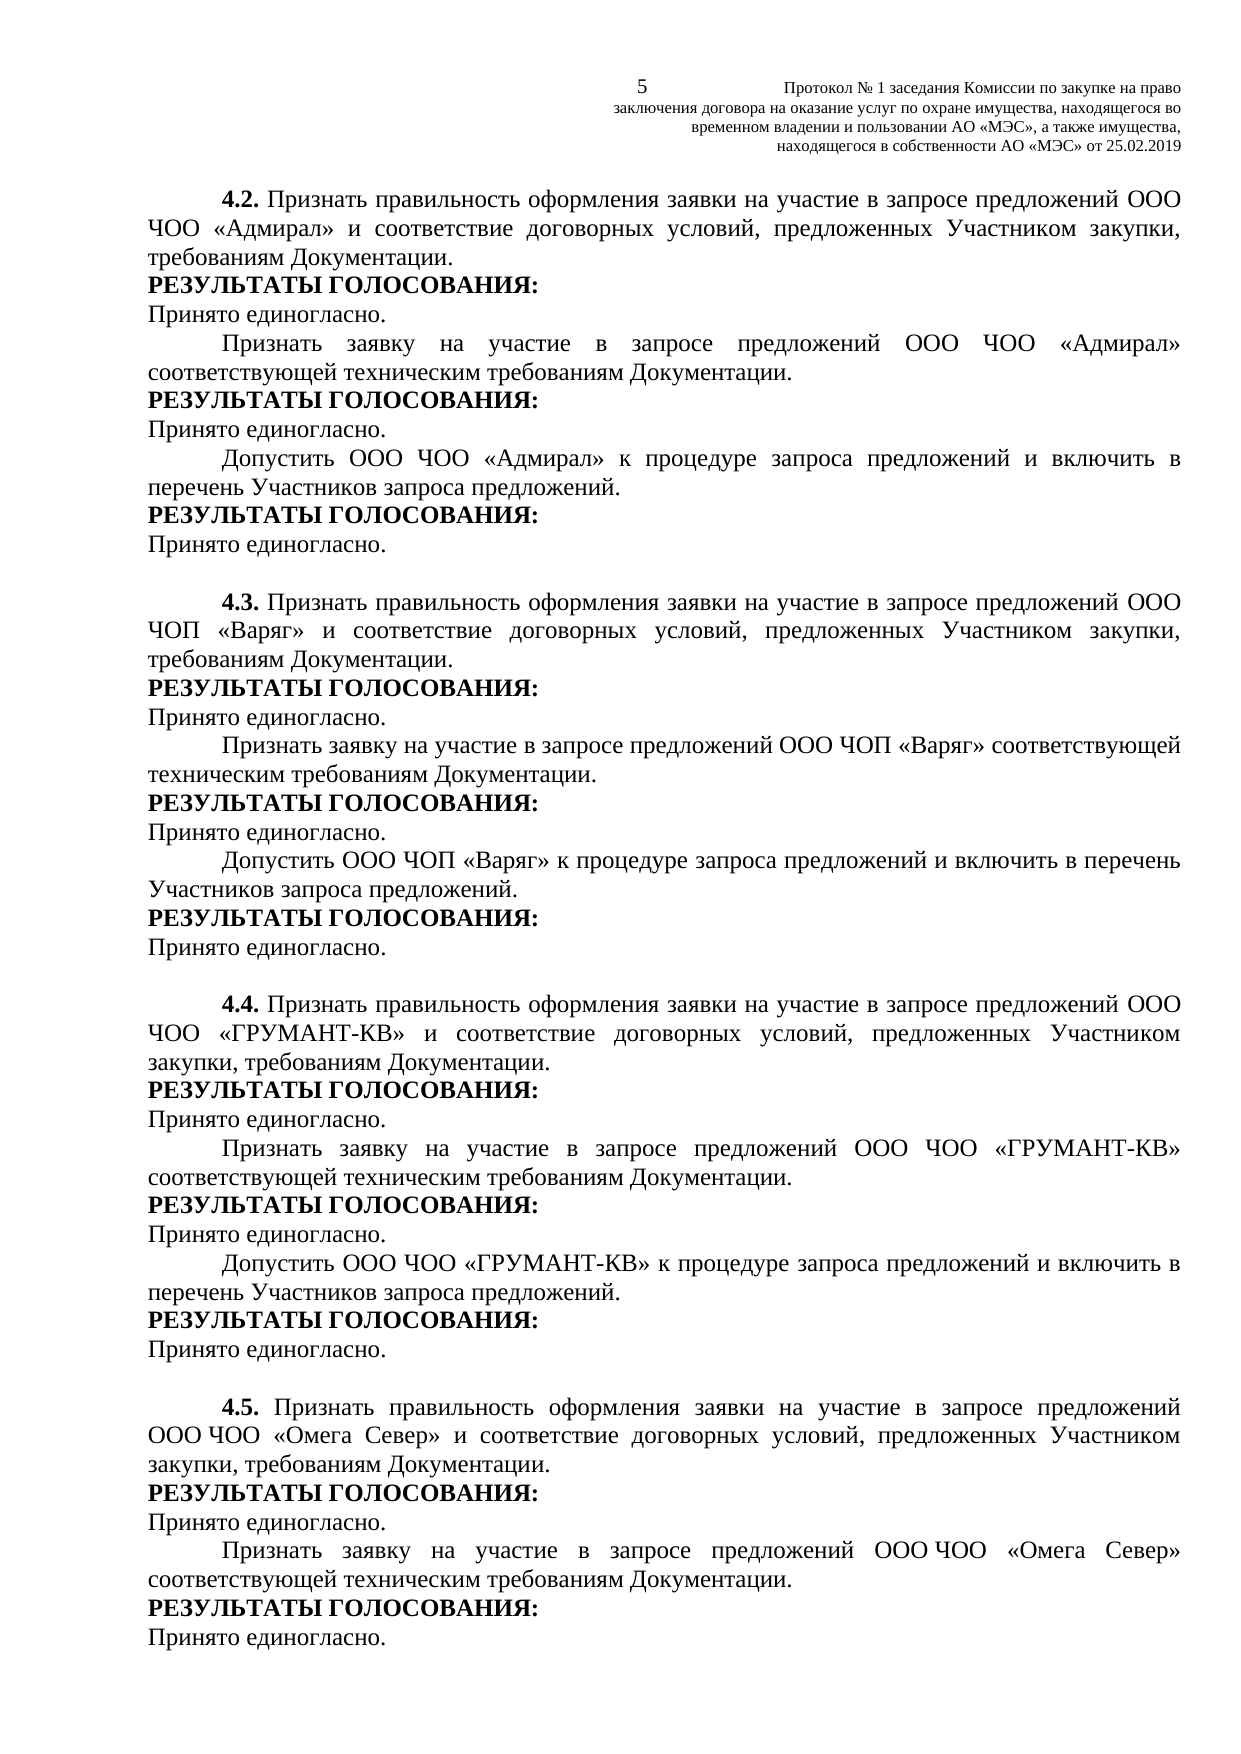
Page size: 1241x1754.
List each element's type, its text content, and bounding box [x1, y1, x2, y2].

text 4.4. Признать правильность оформления заявки на участие в запросе предложений ООО ЧОО «ГРУМАНТ-КВ» и соответствие договорных условий, предложенных Участником закупки, требованиям Документации. [148, 989, 1181, 1075]
text Принято единогласно. [148, 414, 1181, 443]
text Принято единогласно. [148, 1219, 1181, 1248]
text Признать заявку на участие в запросе предложений ООО ЧОО «ГРУМАНТ-КВ» соответствующей техническим требованиям Документации. [148, 1133, 1181, 1190]
text Признать заявку на участие в запросе предложений ООО ЧОО «Омега Север» соответствующей техническим требованиям Документации. [148, 1535, 1181, 1593]
text 4.2. Признать правильность оформления заявки на участие в запросе предложений ООО ЧОО «Адмирал» и соответствие договорных условий, предложенных Участником закупки, требованиям Документации. [148, 184, 1181, 270]
text Допустить ООО ЧОП «Варяг» к процедуре запроса предложений и включить в перечень Участников запроса предложений. [148, 845, 1181, 903]
text Принято единогласно. [148, 1334, 1181, 1363]
text РЕЗУЛЬТАТЫ ГОЛОСОВАНИЯ: [148, 385, 1181, 414]
text РЕЗУЛЬТАТЫ ГОЛОСОВАНИЯ: [148, 1305, 1181, 1334]
text Принято единогласно. [148, 1104, 1181, 1133]
text Допустить ООО ЧОО «ГРУМАНТ-КВ» к процедуре запроса предложений и включить в перечень Участников запроса предложений. [148, 1248, 1181, 1305]
text РЕЗУЛЬТАТЫ ГОЛОСОВАНИЯ: [148, 1075, 1181, 1104]
text РЕЗУЛЬТАТЫ ГОЛОСОВАНИЯ: [148, 903, 1181, 932]
text Принято единогласно. [148, 932, 1181, 960]
text Принято единогласно. [148, 702, 1181, 730]
text 4.5. Признать правильность оформления заявки на участие в запросе предложений ООО ЧОО «Омега Север» и соответствие договорных условий, предложенных Участником закупки, требованиям Документации. [148, 1392, 1181, 1478]
text Принято единогласно. [148, 299, 1181, 328]
text Принято единогласно. [148, 529, 1181, 558]
text Принято единогласно. [148, 1622, 1181, 1650]
text РЕЗУЛЬТАТЫ ГОЛОСОВАНИЯ: [148, 1593, 1181, 1622]
text Признать заявку на участие в запросе предложений ООО ЧОП «Варяг» соответствующей техническим требованиям Документации. [148, 730, 1181, 788]
text РЕЗУЛЬТАТЫ ГОЛОСОВАНИЯ: [148, 1190, 1181, 1219]
text РЕЗУЛЬТАТЫ ГОЛОСОВАНИЯ: [148, 500, 1181, 529]
text РЕЗУЛЬТАТЫ ГОЛОСОВАНИЯ: [148, 270, 1181, 299]
text Принято единогласно. [148, 817, 1181, 845]
text Признать заявку на участие в запросе предложений ООО ЧОО «Адмирал» соответствующей техническим требованиям Документации. [148, 328, 1181, 385]
text РЕЗУЛЬТАТЫ ГОЛОСОВАНИЯ: [148, 788, 1181, 817]
text Принято единогласно. [148, 1507, 1181, 1535]
text 4.3. Признать правильность оформления заявки на участие в запросе предложений ООО ЧОП «Варяг» и соответствие договорных условий, предложенных Участником закупки, требованиям Документации. [148, 587, 1181, 673]
text Допустить ООО ЧОО «Адмирал» к процедуре запроса предложений и включить в перечень Участников запроса предложений. [148, 443, 1181, 500]
text РЕЗУЛЬТАТЫ ГОЛОСОВАНИЯ: [148, 1478, 1181, 1507]
text РЕЗУЛЬТАТЫ ГОЛОСОВАНИЯ: [148, 673, 1181, 702]
